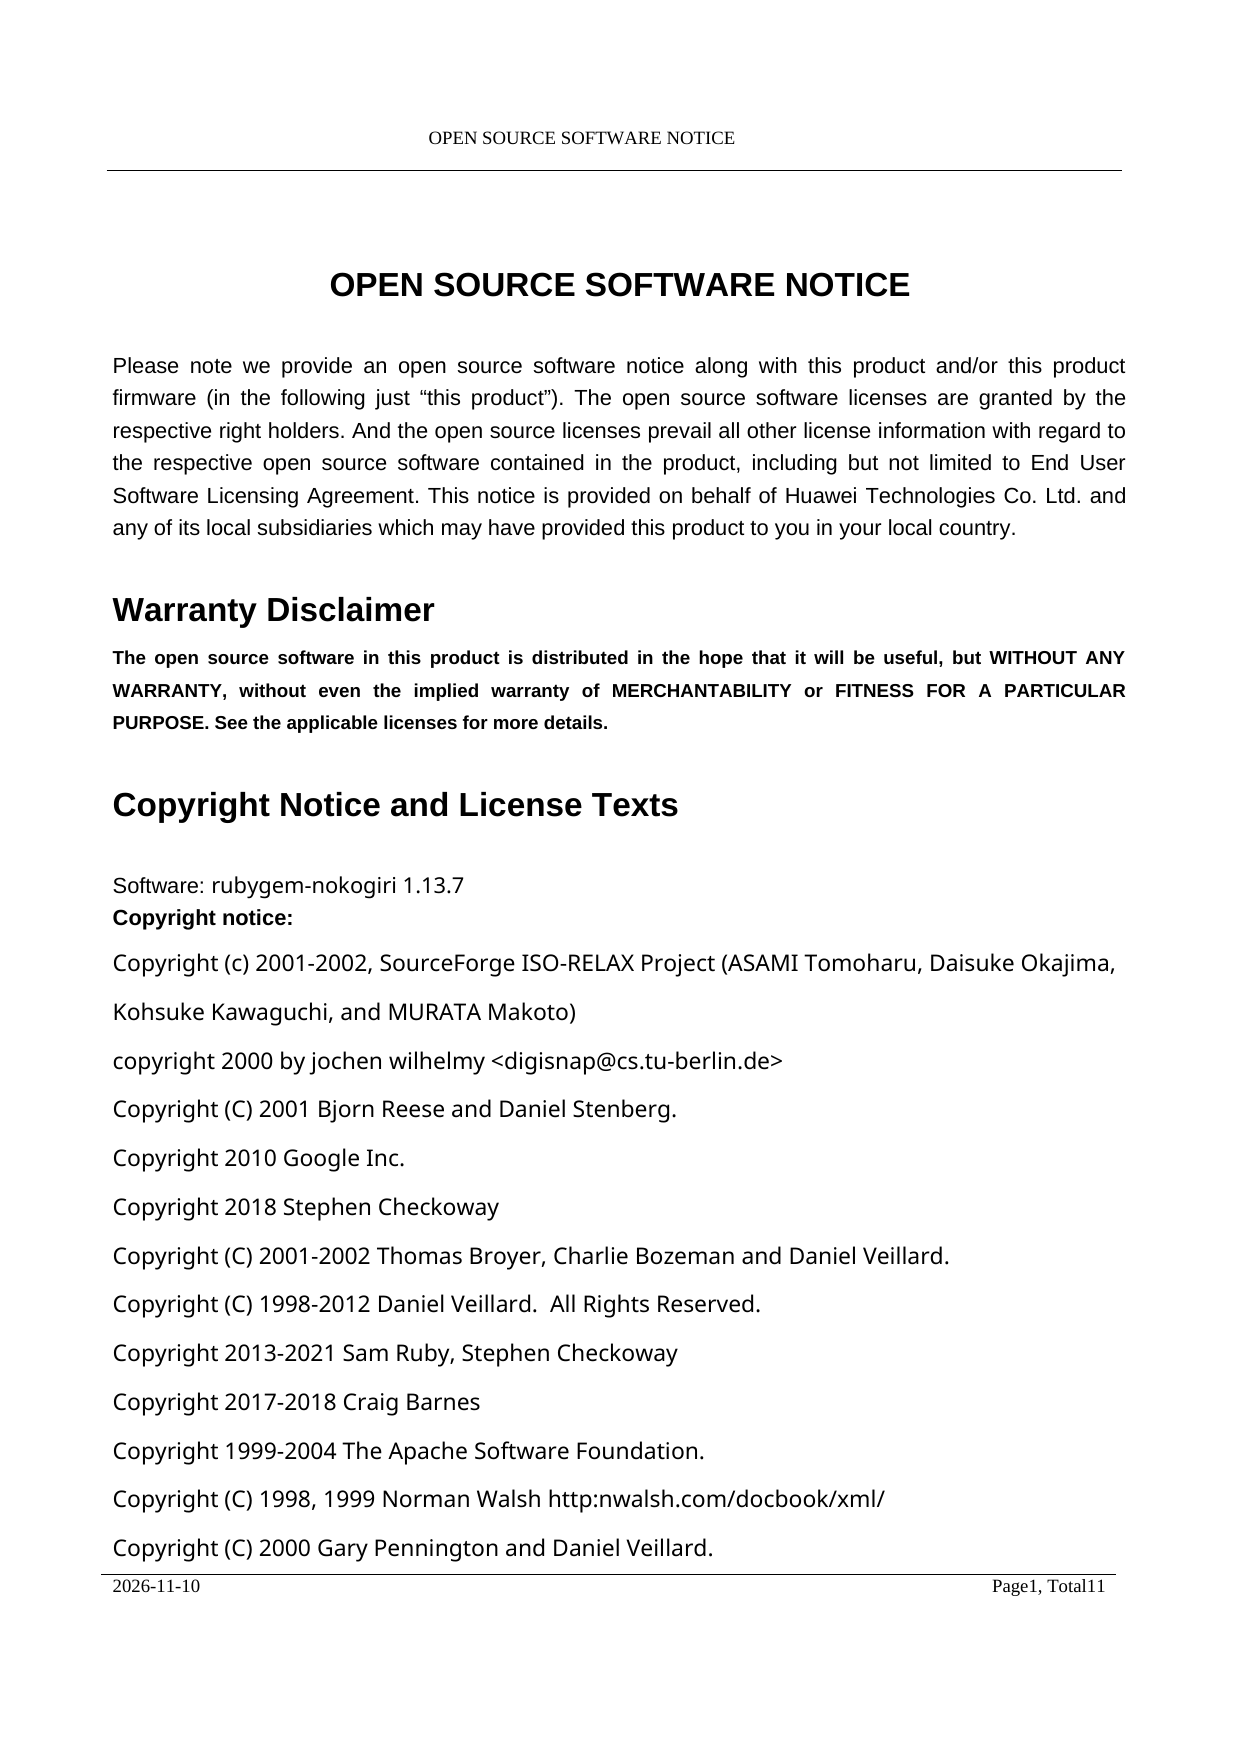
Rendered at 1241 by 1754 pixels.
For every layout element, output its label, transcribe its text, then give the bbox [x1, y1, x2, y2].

text Warranty Disclaimer [112, 576, 1128, 641]
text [112, 947, 1128, 1564]
text Copyright Notice and License Texts [112, 771, 1128, 836]
text The open source software in this product is distributed in the hope that it will be useful, but WITHOUT ANY WARRANTY, without even the implied warranty of MERCHANTABILITY or FITNESS FOR A PARTICULAR PURPOSE. See the applicable licenses for more details. [112, 641, 1128, 739]
text Copyright notice: [112, 901, 1128, 934]
text Software: rubygem-nokogiri 1.13.7 [112, 869, 1128, 901]
text OPEN SOURCE SOFTWARE NOTICE [112, 251, 1128, 316]
text Please note we provide an open source software notice along with this product and/or this product firmware (in the following just “this product”). The open source software licenses are granted by the respective right holders. And the open source licenses prevail all other license information with regard to the respective open source software contained in the product, including but not limited to End User Software Licensing Agreement. This notice is provided on behalf of Huawei Technologies Co. Ltd. and any of its local subsidiaries which may have provided this product to you in your local country. [112, 349, 1128, 544]
